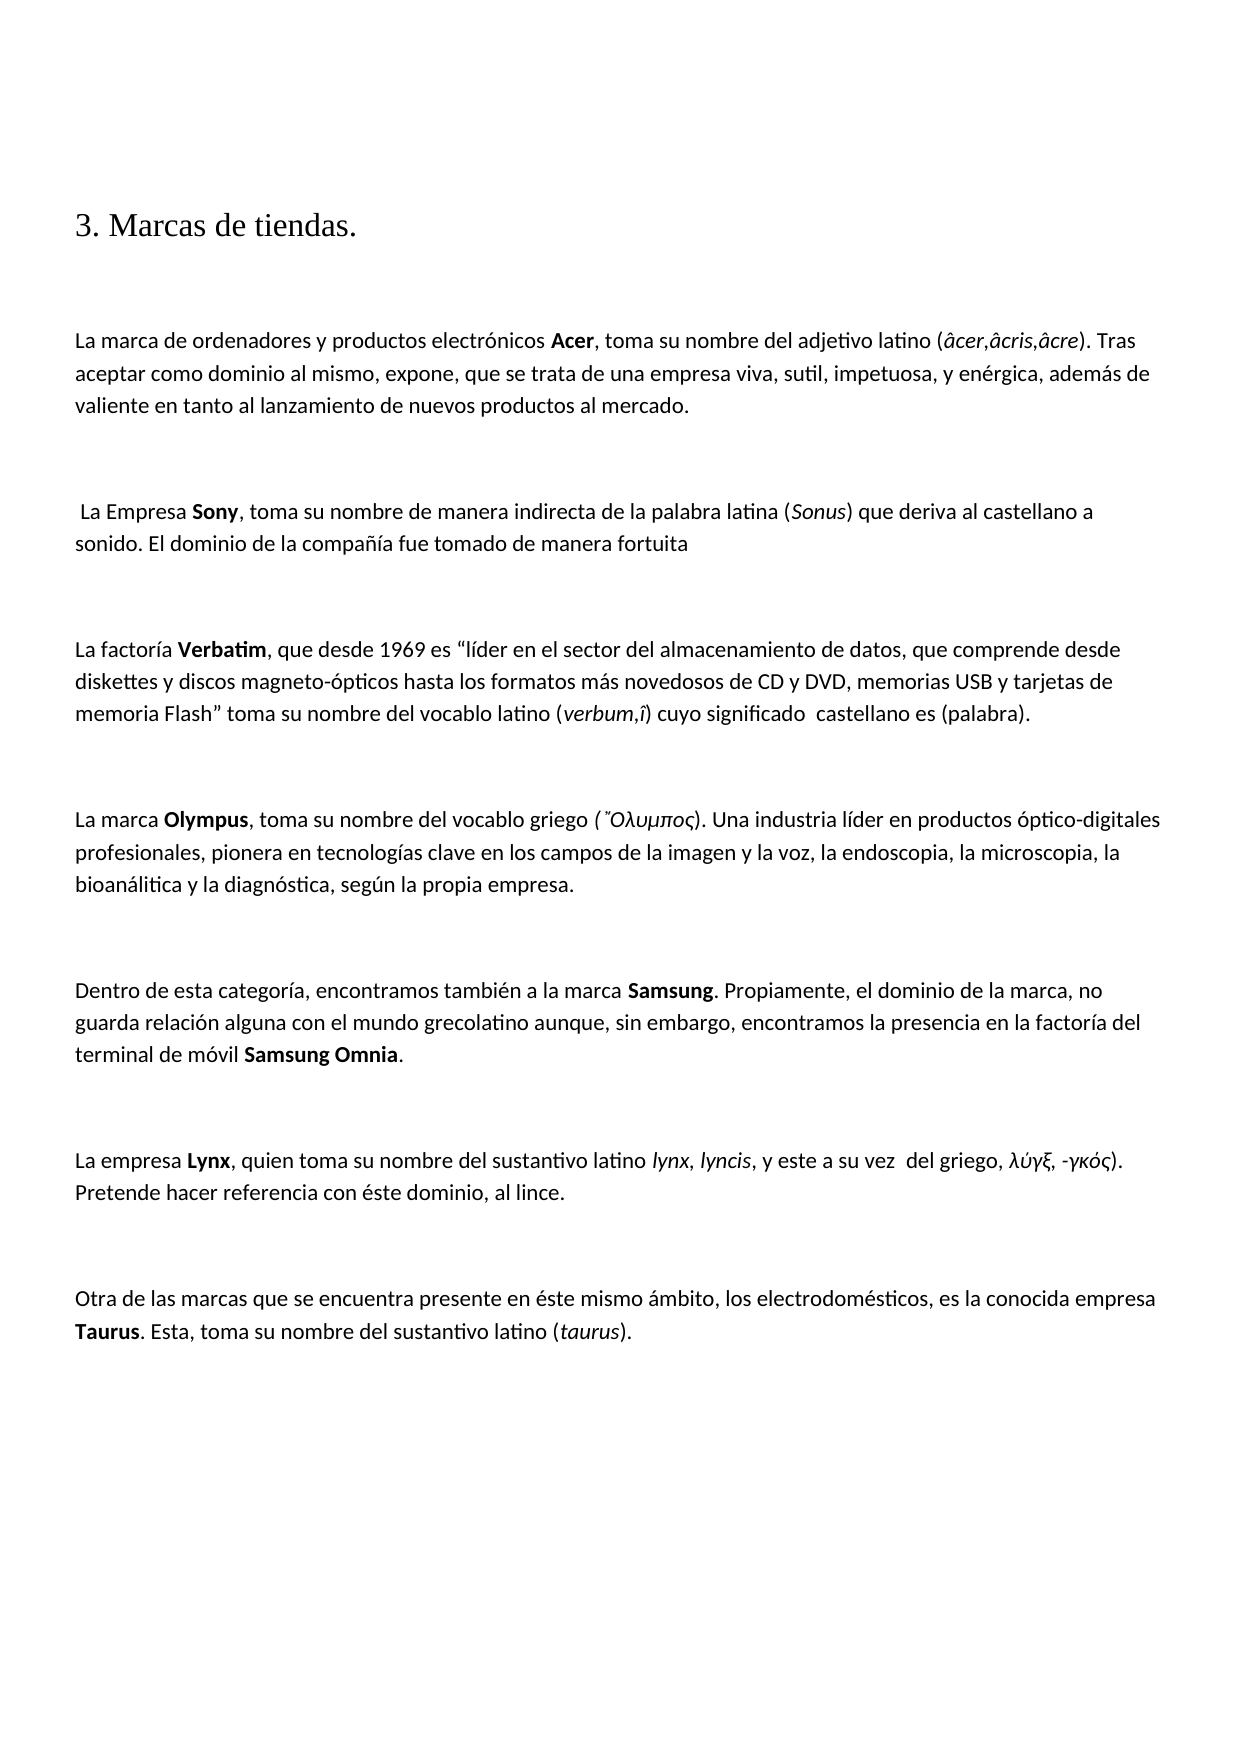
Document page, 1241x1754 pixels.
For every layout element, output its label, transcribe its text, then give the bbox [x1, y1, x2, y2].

text La empresa Lynx, quien toma su nombre del sustantivo latino lynx, lyncis, y este a su vez del griego, λύγξ, -γκός). Pretende hacer referencia con éste dominio, al lince. [75, 1146, 1165, 1207]
text La marca de ordenadores y productos electrónicos Acer, toma su nombre del adjetivo latino (âcer,âcris,âcre). Tras aceptar como dominio al mismo, expone, que se trata de una empresa viva, sutil, impetuosa, y enérgica, además de valiente en tanto al lanzamiento de nuevos productos al mercado. [75, 326, 1165, 419]
text Otra de las marcas que se encuentra presente en éste mismo ámbito, los electrodomésticos, es la conocida empresa Taurus. Esta, toma su nombre del sustantivo latino (taurus). [75, 1284, 1165, 1345]
text 3. Marcas de tiendas. [75, 205, 1165, 243]
text La Empresa Sony, toma su nombre de manera indirecta de la palabra latina (Sonus) que deriva al castellano a sonido. El dominio de la compañía fue tomado de manera fortuita [75, 497, 1165, 557]
text Dentro de esta categoría, encontramos también a la marca Samsung. Propiamente, el dominio de la marca, no guarda relación alguna con el mundo grecolatino aunque, sin embargo, encontramos la presencia en la factoría del terminal de móvil Samsung Omnia. [75, 976, 1165, 1068]
text La factoría Verbatim, que desde 1969 es “líder en el sector del almacenamiento de datos, que comprende desde diskettes y discos magneto-ópticos hasta los formatos más novedosos de CD y DVD, memorias USB y tarjetas de memoria Flash” toma su nombre del vocablo latino (verbum,î) cuyo significado castellano es (palabra). [75, 635, 1165, 727]
text La marca Olympus, toma su nombre del vocablo griego (῎Ολυμπος). Una industria líder en productos óptico-digitales profesionales, pionera en tecnologías clave en los campos de la imagen y la voz, la endoscopia, la microscopia, la bioanálitica y la diagnóstica, según la propia empresa. [75, 806, 1165, 898]
